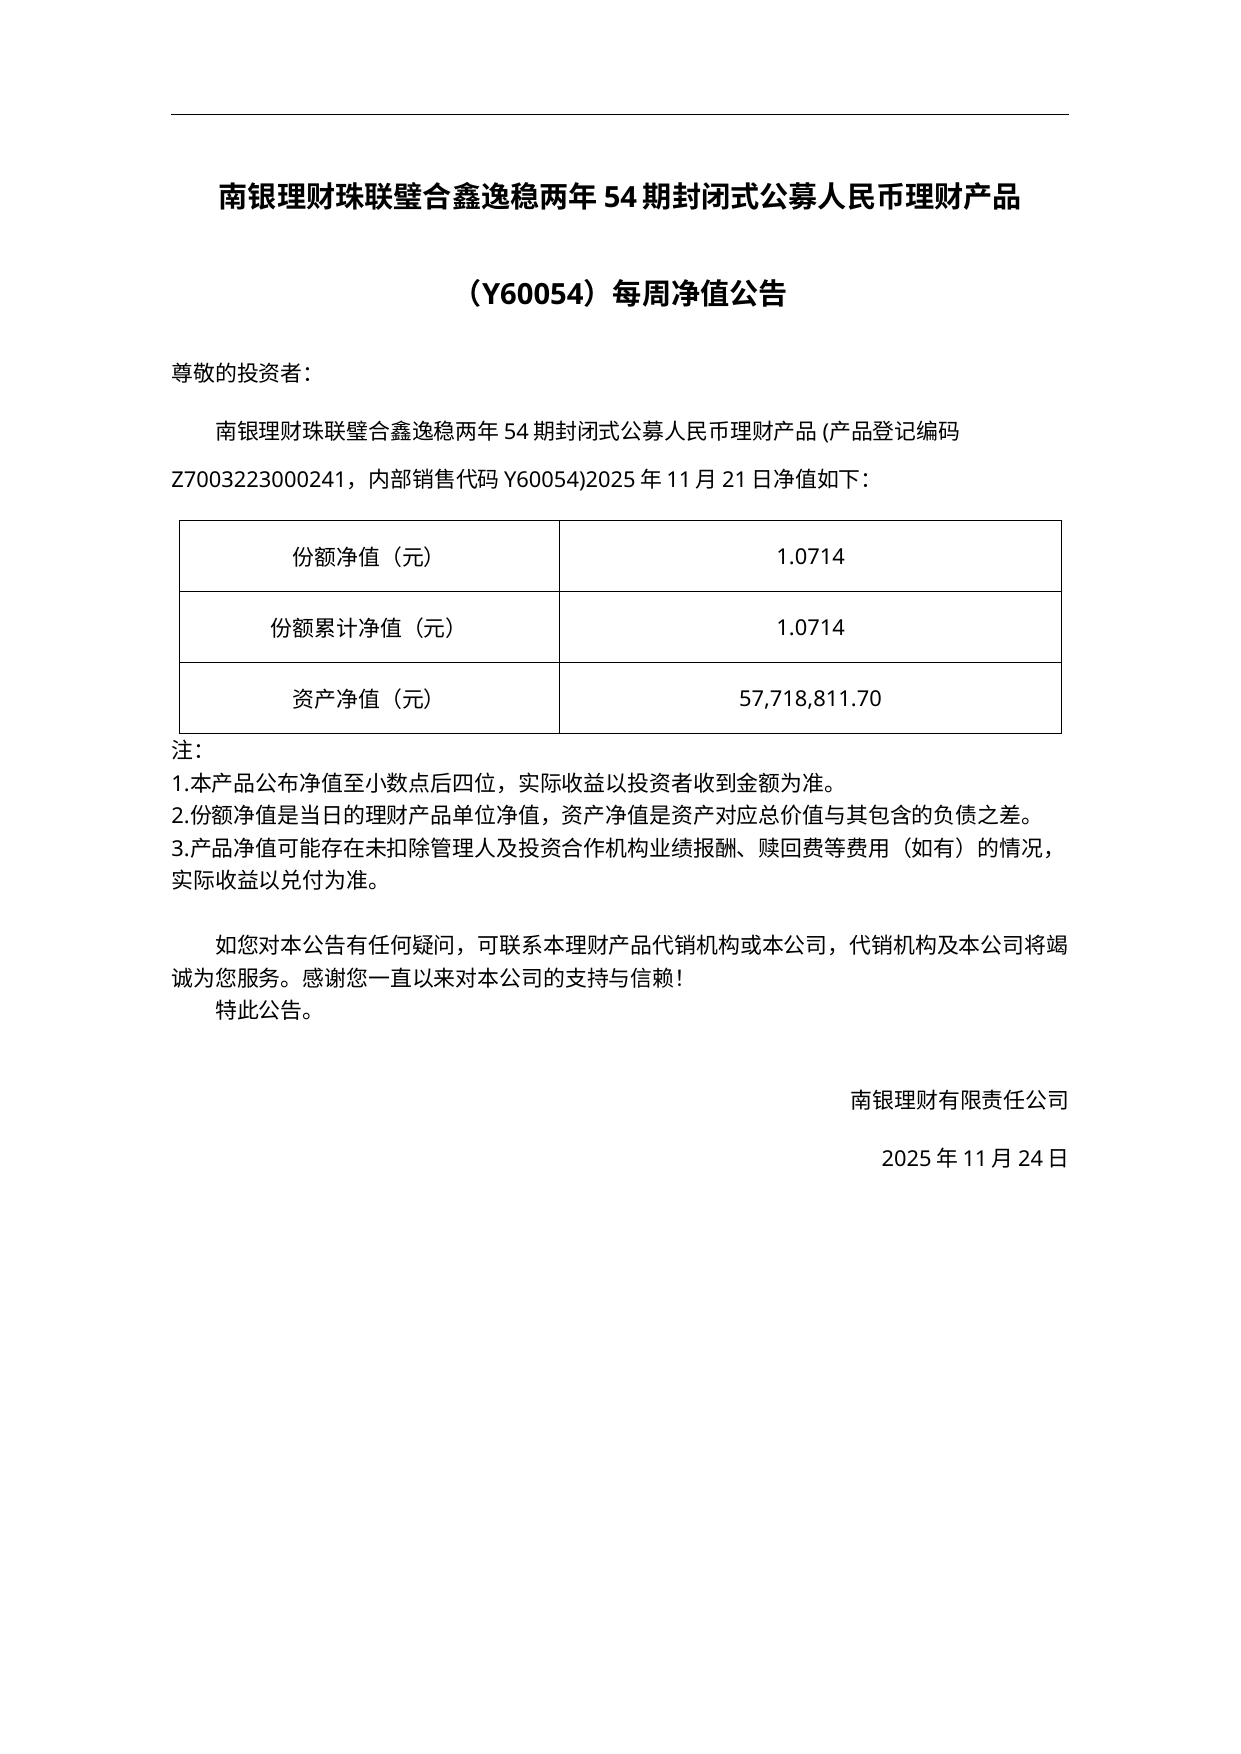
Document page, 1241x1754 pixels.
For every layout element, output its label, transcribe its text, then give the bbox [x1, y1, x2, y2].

text 南银理财珠联璧合鑫逸稳两年54期封闭式公募人民币理财产品 (产品登记编码Z7003223000241，内部销售代码Y60054)2025年11月21日净值如下： [171, 413, 1069, 494]
table_cell 资产净值（元） [180, 663, 559, 733]
text 2025年11月24日 [171, 1140, 1069, 1173]
table_header 1.0714 [560, 521, 1061, 591]
table_cell 1.0714 [560, 592, 1061, 662]
text 2.份额净值是当日的理财产品单位净值，资产净值是资产对应总价值与其包含的负债之差。 [171, 798, 1069, 830]
text 3.产品净值可能存在未扣除管理人及投资合作机构业绩报酬、赎回费等费用（如有）的情况，实际收益以兑付为准。 [171, 830, 1069, 895]
table_cell 57,718,811.70 [560, 663, 1061, 733]
text 南银理财珠联璧合鑫逸稳两年54期封闭式公募人民币理财产品（Y60054）每周净值公告 [171, 162, 1069, 324]
table_header 份额净值（元） [180, 521, 559, 591]
text 如您对本公告有任何疑问，可联系本理财产品代销机构或本公司，代销机构及本公司将竭诚为您服务。感谢您一直以来对本公司的支持与信赖！ [171, 928, 1069, 993]
text 尊敬的投资者： [171, 355, 1069, 388]
text 南银理财有限责任公司 [171, 1082, 1069, 1115]
table_cell 份额累计净值（元） [180, 592, 559, 662]
text 注： [171, 733, 1069, 765]
text 特此公告。 [171, 993, 1069, 1025]
text 1.本产品公布净值至小数点后四位，实际收益以投资者收到金额为准。 [171, 765, 1069, 798]
